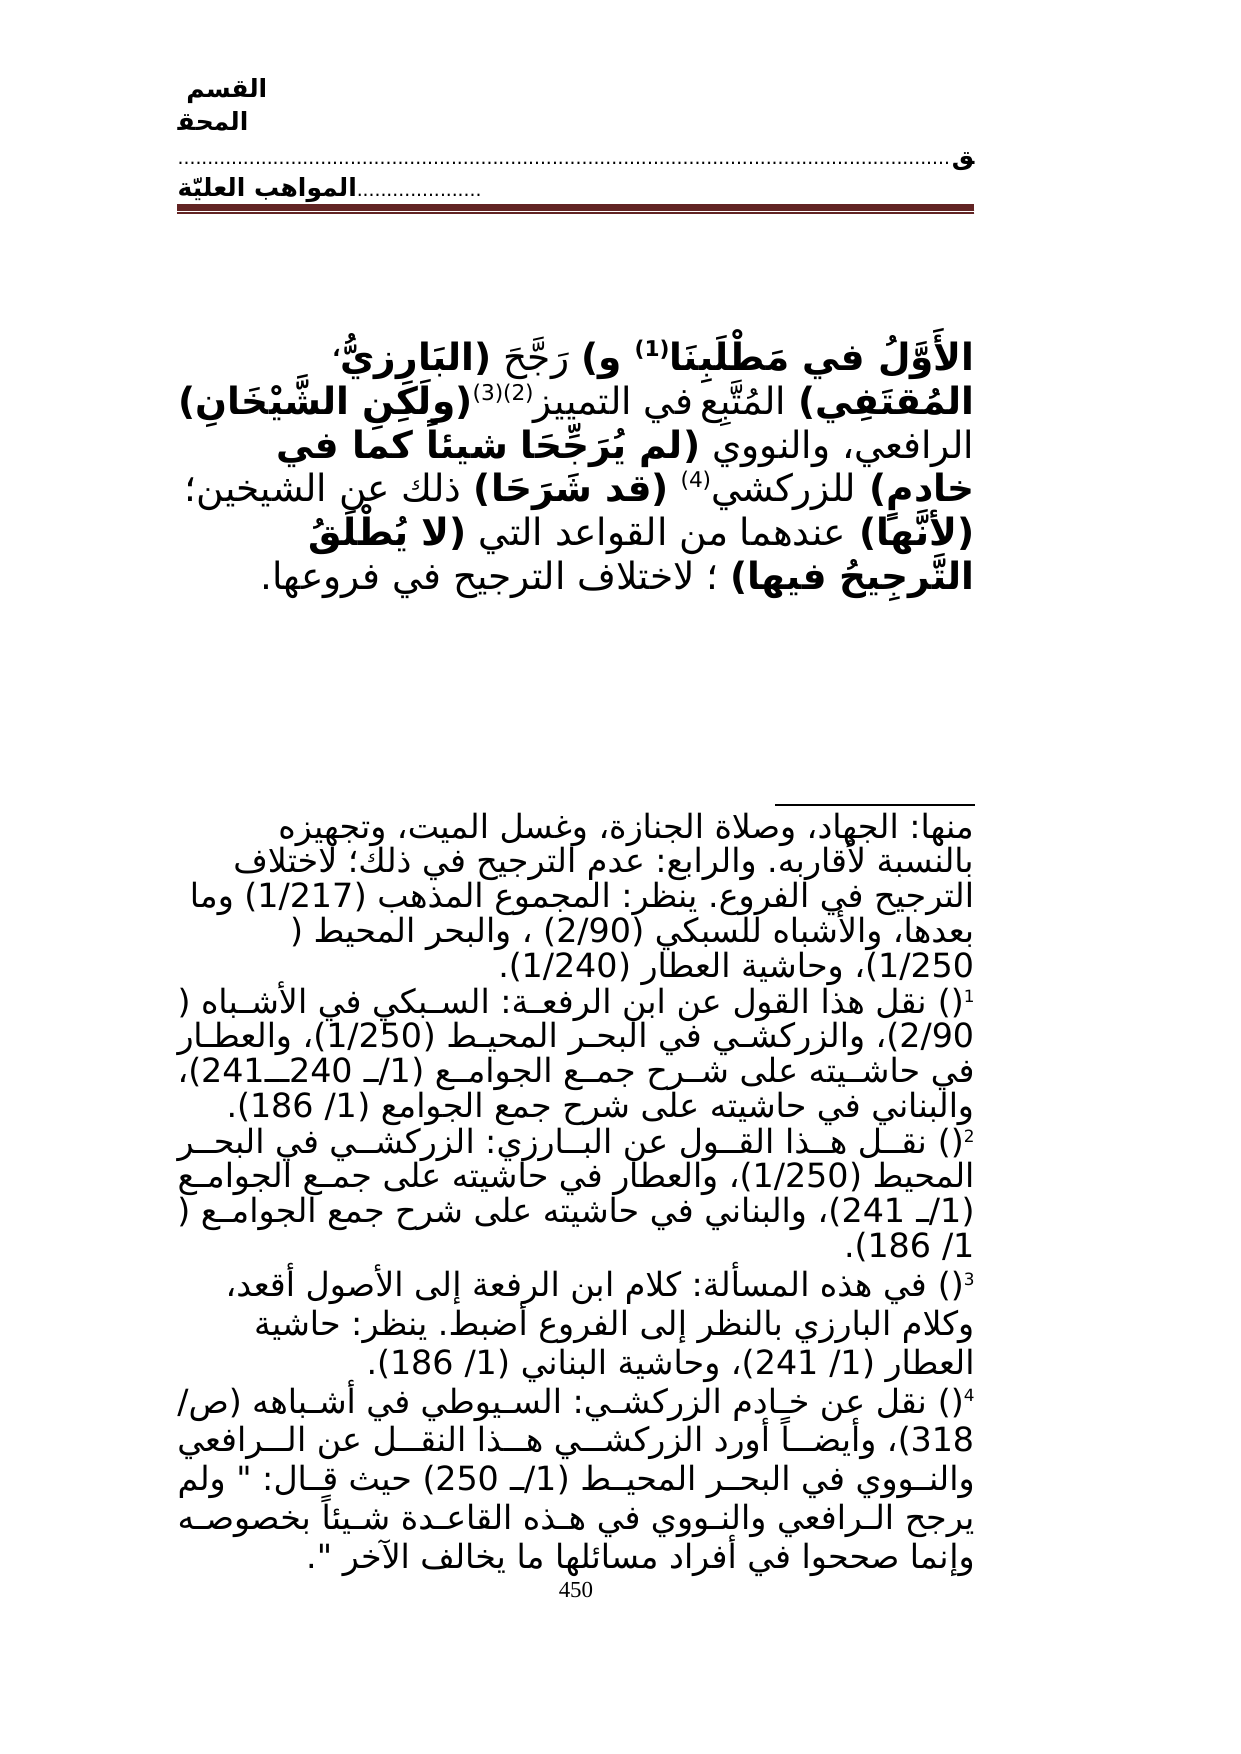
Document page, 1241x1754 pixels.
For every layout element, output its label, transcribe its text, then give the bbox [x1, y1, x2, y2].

text كما قال:(ثُمَّ الشُّروعُ هل به تَعَيَّنا فرض كفاية) أي: هل يَصِير فرض عين (أم لا) يصير (عِنْدَنَا) معشر الشافعية (فِيه خِلافٌ()، رُجِّحَ الأَوَّلُ في مَطْلَبِنَا() و) رَجَّحَ (البَارِزيُّ، المُقتَفِي) المُتَّبِع في التمييز()()(ولَكِنِ الشَّيْخَانِ) الرافعي، والنووي (لم يُرَجِّحَا شيئاً كما في خادمٍ) للزركشي() (قد شَرَحَا) ذلك عن الشيخين؛ (لأنَّها) عندهما من القواعد التي (لا يُطْلَقُ التَّرجِيحُ فيها) ؛ لاختلاف الترجيح في فروعها. [177, 336, 974, 598]
